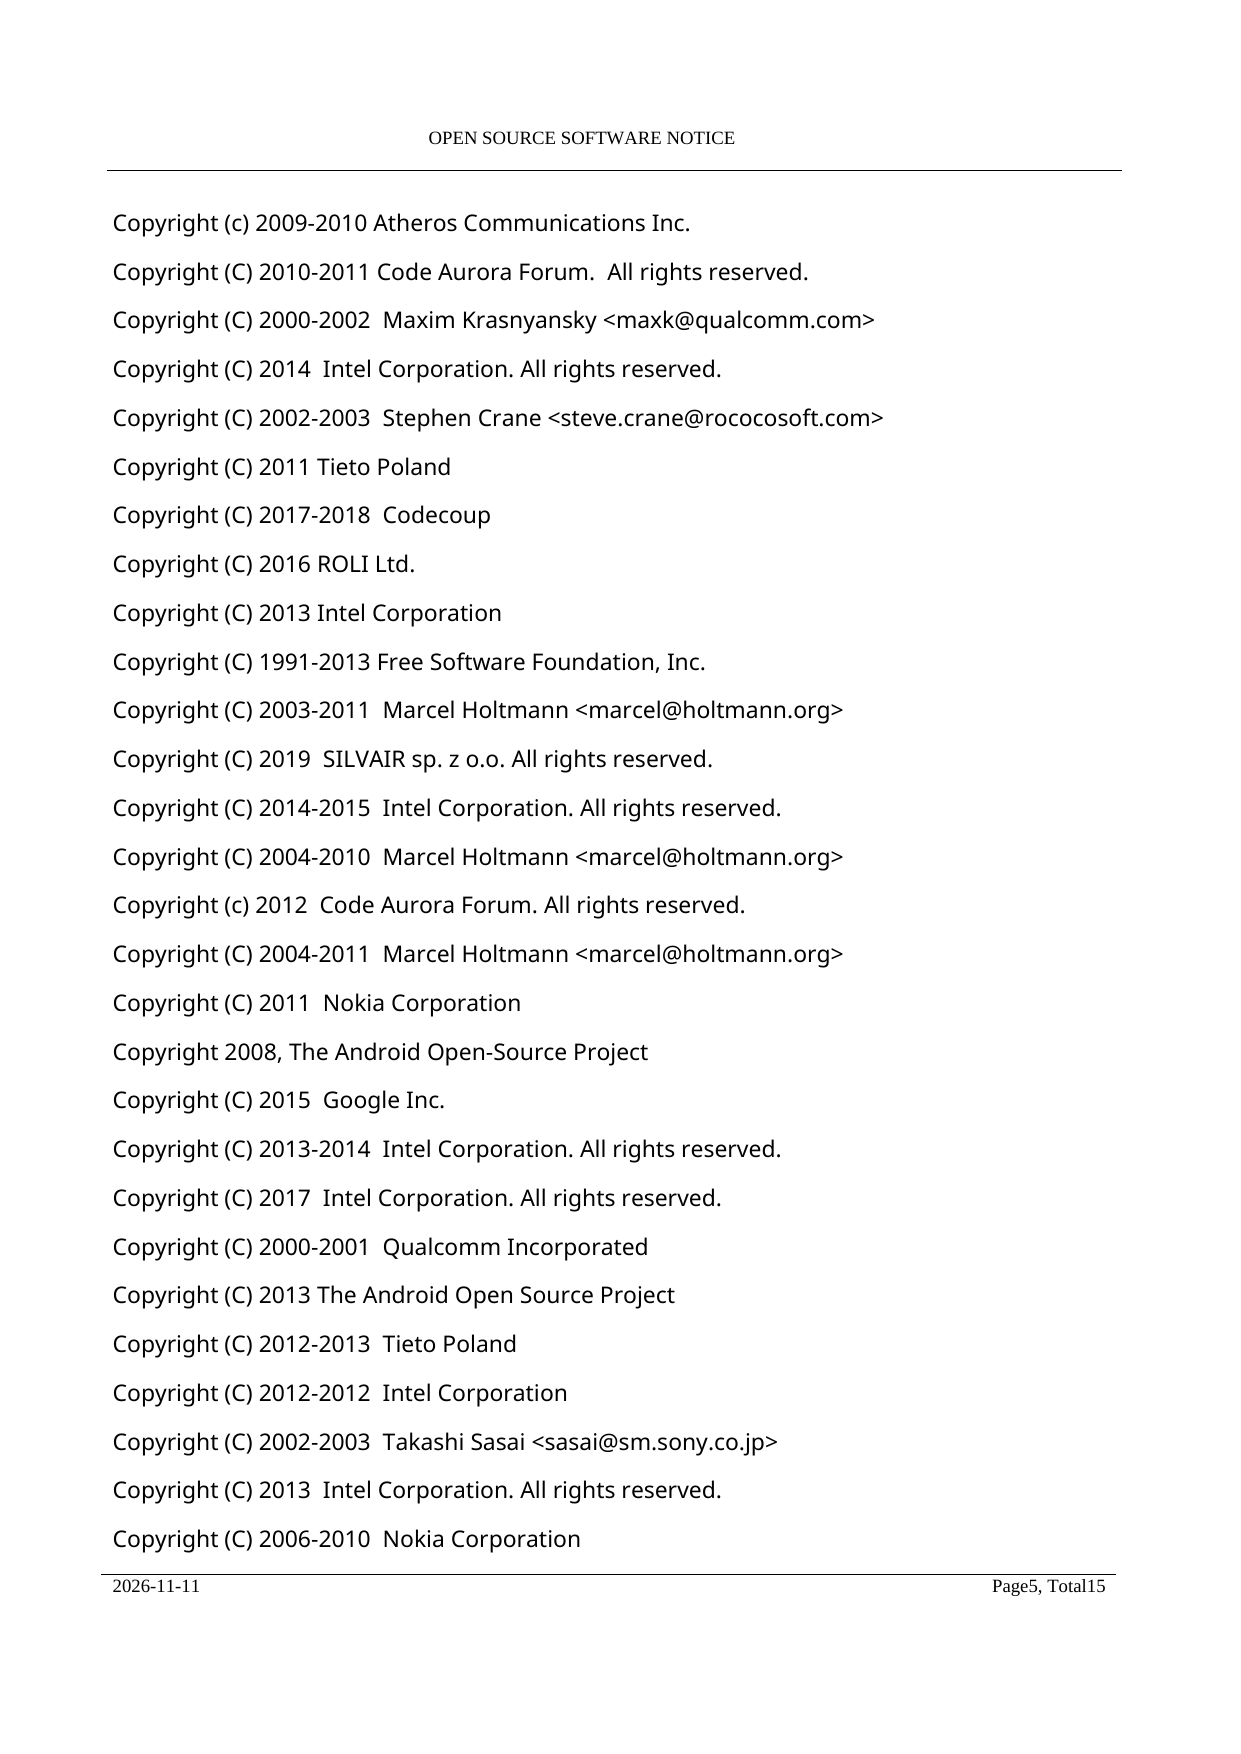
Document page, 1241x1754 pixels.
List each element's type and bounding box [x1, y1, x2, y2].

text [112, 206, 1128, 1555]
